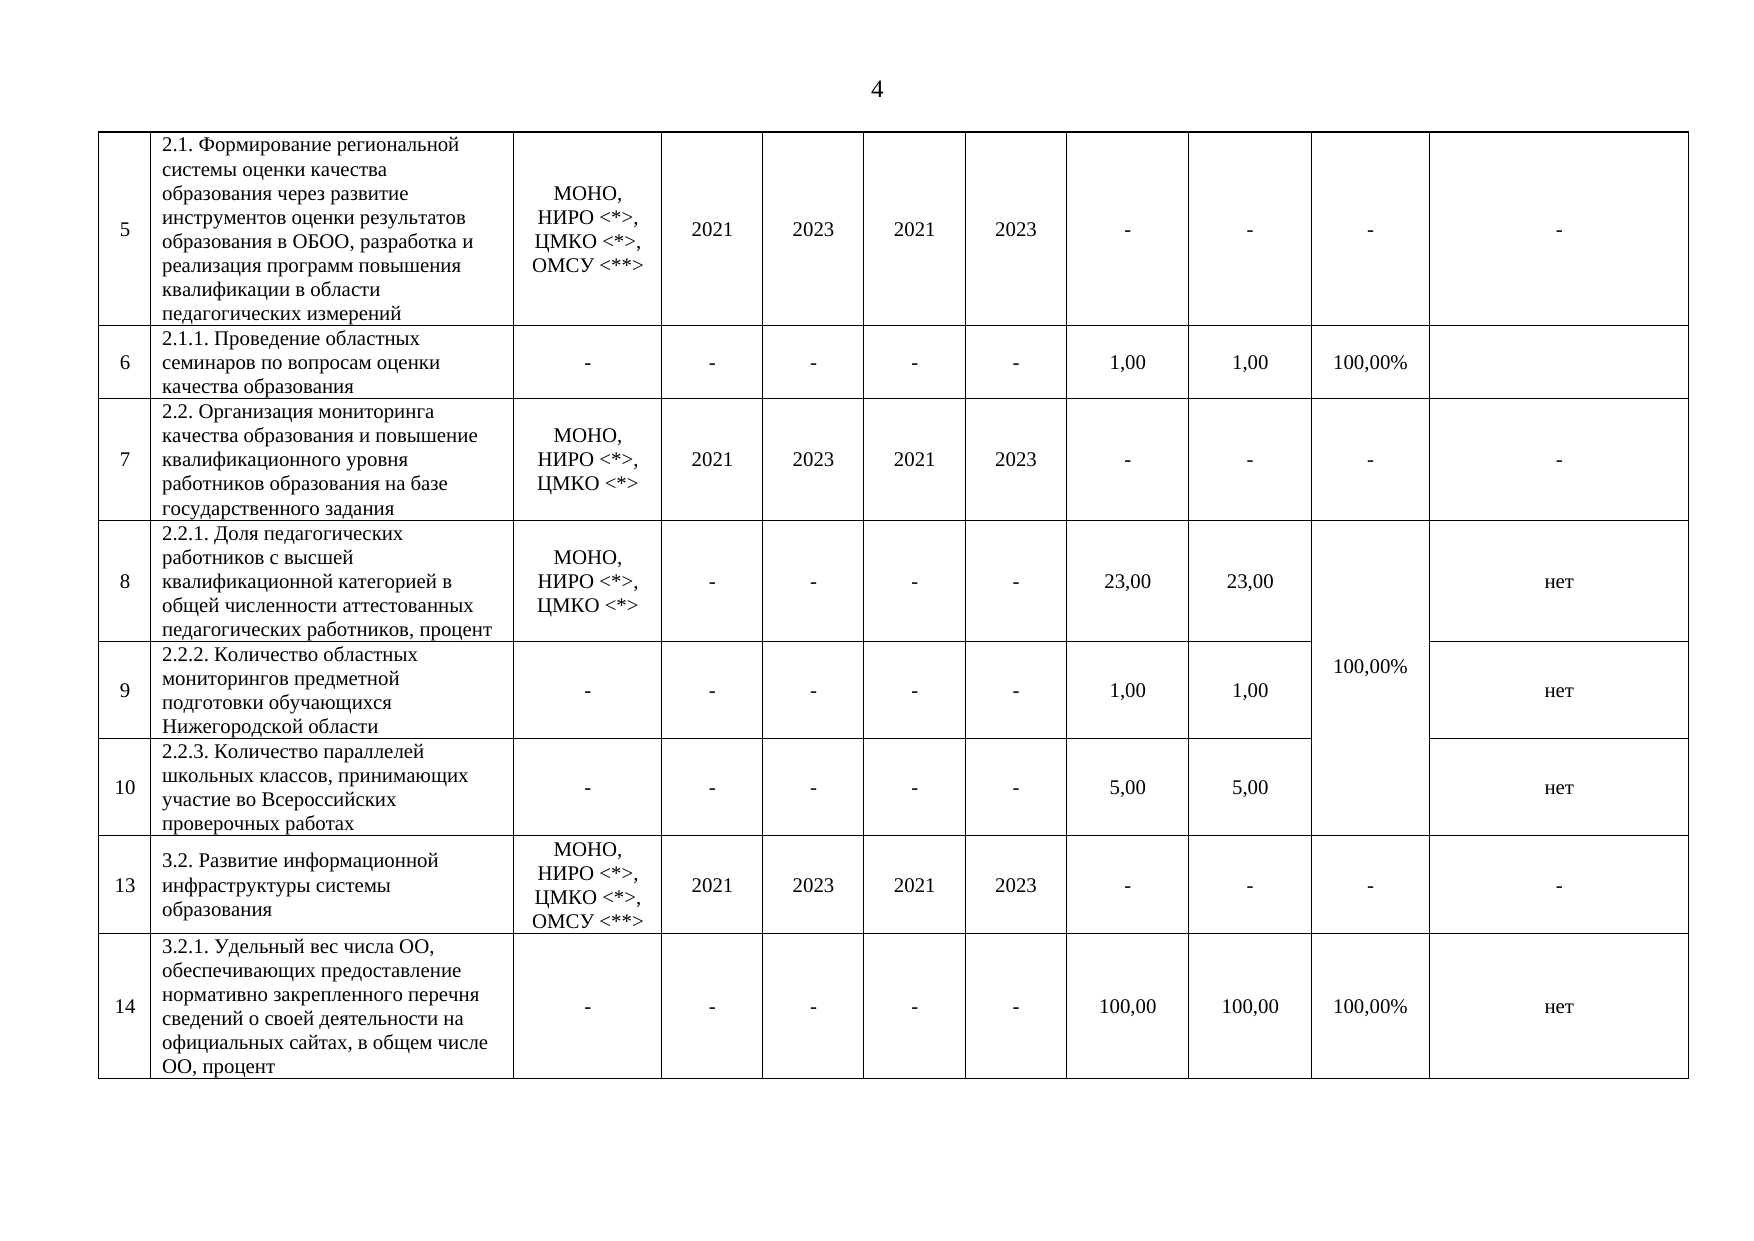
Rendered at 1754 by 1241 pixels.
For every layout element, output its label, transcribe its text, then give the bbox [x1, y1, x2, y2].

table_cell - [763, 521, 863, 641]
table_cell - [966, 326, 1066, 398]
table_cell - [966, 934, 1066, 1078]
table_cell 5,00 [1189, 739, 1311, 835]
table_cell - [1067, 133, 1188, 325]
table_cell - [514, 934, 661, 1078]
table_cell - [1067, 399, 1188, 519]
table_cell 100,00 [1067, 934, 1188, 1078]
table_cell 2.1.1. Проведение областных семинаров по вопросам оценки качества образования [151, 326, 513, 398]
table_cell МОНО, НИРО <*>, ЦМКО <*> [514, 521, 661, 641]
table_cell 2.2.1. Доля педагогических работников с высшей квалификационной категорией в общей численности аттестованных педагогических работников, процент [151, 521, 513, 641]
table_cell - [1430, 836, 1688, 933]
table_cell 2.2. Организация мониторинга качества образования и повышение квалификационного уровня работников образования на базе государственного задания [151, 399, 513, 519]
table_cell 5 [99, 133, 150, 325]
table_cell 13 [99, 836, 150, 933]
table_cell 2021 [864, 836, 965, 933]
table_cell - [662, 642, 762, 738]
table_cell 14 [99, 934, 150, 1078]
table_cell 1,00 [1189, 642, 1311, 738]
table_cell - [864, 739, 965, 835]
table_cell МОНО, НИРО <*>, ЦМКО <*>, ОМСУ <**> [514, 133, 661, 325]
table_cell 10 [99, 739, 150, 835]
table_cell - [1067, 836, 1188, 933]
table_cell - [662, 739, 762, 835]
table_cell 2021 [662, 133, 762, 325]
table_cell 100,00% [1312, 326, 1429, 398]
table_cell 2.2.3. Количество параллелей школьных классов, принимающих участие во Всероссийских проверочных работах [151, 739, 513, 835]
table_cell 2021 [662, 836, 762, 933]
table_cell 2023 [763, 399, 863, 519]
table_cell нет [1430, 521, 1688, 641]
table_cell 9 [99, 642, 150, 738]
table_cell 1,00 [1067, 326, 1188, 398]
table_cell - [1430, 133, 1688, 325]
table_cell - [966, 739, 1066, 835]
table_cell 2.1. Формирование региональной системы оценки качества образования через развитие инструментов оценки результатов образования в ОБОО, разработка и реализация программ повышения квалификации в области педагогических измерений [151, 133, 513, 325]
table_cell 2023 [763, 133, 863, 325]
table_cell 100,00 [1189, 934, 1311, 1078]
table_cell 7 [99, 399, 150, 519]
table_cell - [763, 739, 863, 835]
table_cell 2021 [864, 133, 965, 325]
table_cell 5,00 [1067, 739, 1188, 835]
table_cell 1,00 [1189, 326, 1311, 398]
table_cell - [662, 326, 762, 398]
table_cell - [864, 521, 965, 641]
table_cell 2021 [662, 399, 762, 519]
table_cell нет [1430, 642, 1688, 738]
table_cell 1,00 [1067, 642, 1188, 738]
table_cell - [662, 934, 762, 1078]
table_cell 2023 [966, 836, 1066, 933]
table_cell 23,00 [1189, 521, 1311, 641]
table_cell - [662, 521, 762, 641]
table_cell 8 [99, 521, 150, 641]
table_cell - [1430, 399, 1688, 519]
table_cell - [763, 326, 863, 398]
table_cell 2.2.2. Количество областных мониторингов предметной подготовки обучающихся Нижегородской области [151, 642, 513, 738]
table_cell - [1312, 133, 1429, 325]
table_cell 23,00 [1067, 521, 1188, 641]
table_cell - [763, 934, 863, 1078]
table_cell - [864, 326, 965, 398]
table_cell нет [1430, 934, 1688, 1078]
table_cell - [514, 739, 661, 835]
table_cell - [1189, 133, 1311, 325]
table_cell - [864, 934, 965, 1078]
table_cell - [514, 326, 661, 398]
table_cell 3.2.1. Удельный вес числа ОО, обеспечивающих предоставление нормативно закрепленного перечня сведений о своей деятельности на официальных сайтах, в общем числе ОО, процент [151, 934, 513, 1078]
table_cell - [864, 642, 965, 738]
table_cell [1430, 326, 1688, 398]
table_cell - [966, 642, 1066, 738]
table_cell - [966, 521, 1066, 641]
table_cell 100,00% [1312, 934, 1429, 1078]
table_cell - [514, 642, 661, 738]
table_cell 2023 [966, 399, 1066, 519]
table_cell 6 [99, 326, 150, 398]
table_cell - [763, 642, 863, 738]
table_cell - [1189, 399, 1311, 519]
table_cell МОНО, НИРО <*>, ЦМКО <*>, ОМСУ <**> [514, 836, 661, 933]
table_cell 2023 [966, 133, 1066, 325]
table_cell МОНО, НИРО <*>, ЦМКО <*> [514, 399, 661, 519]
table_cell 3.2. Развитие информационной инфраструктуры системы образования [151, 836, 513, 933]
table_cell нет [1430, 739, 1688, 835]
table_cell 100,00% [1312, 521, 1429, 835]
table_cell 2023 [763, 836, 863, 933]
table_cell - [1189, 836, 1311, 933]
table_cell 2021 [864, 399, 965, 519]
table_cell - [1312, 399, 1429, 519]
table_cell - [1312, 836, 1429, 933]
